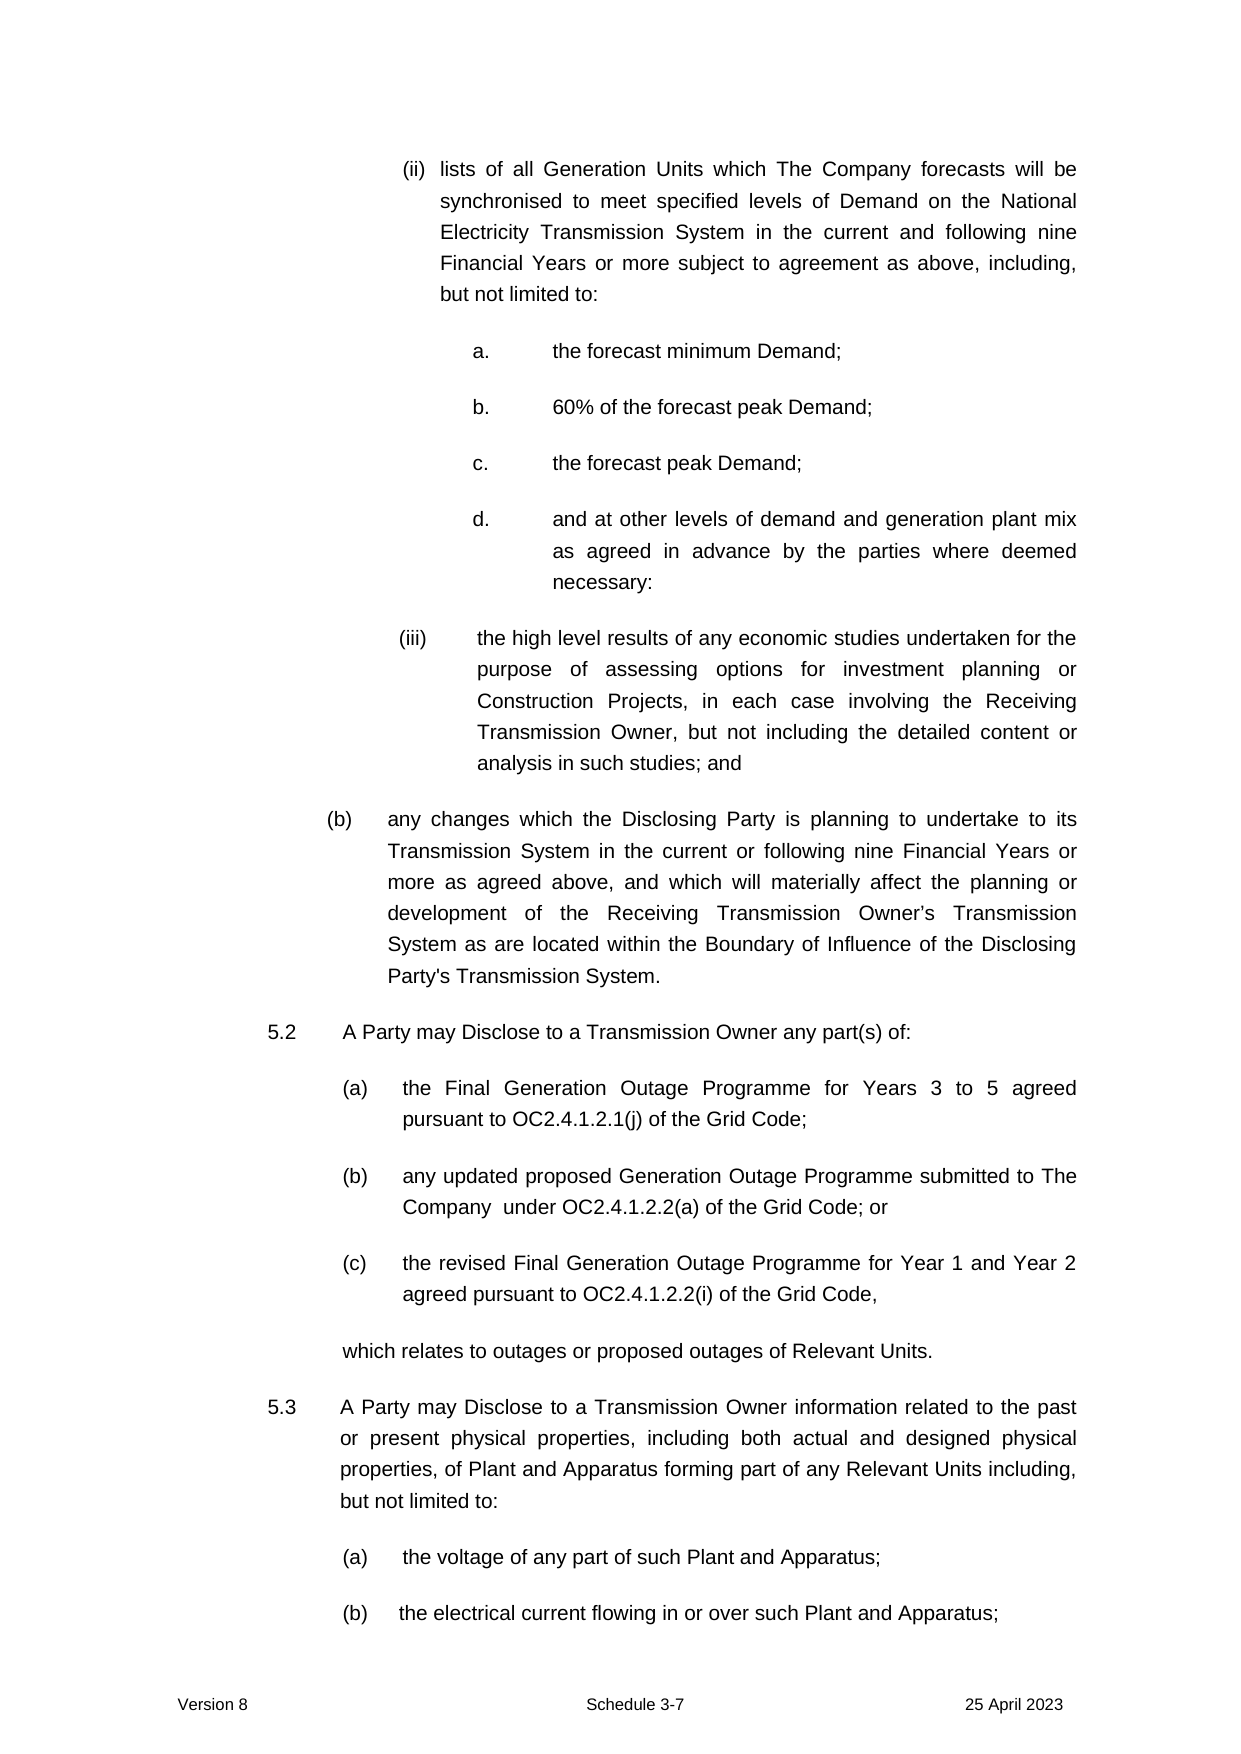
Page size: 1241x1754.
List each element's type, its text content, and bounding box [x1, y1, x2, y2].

subtitle (b) any changes which the Disclosing Party is planning to undertake to its Transmission System in the current or following nine Financial Years or more as agreed above, and which will materially affect the planning or development of the Receiving Transmission Owner’s Transmission System as are located within the Boundary of Influence of the Disclosing Party's Transmission System. [327, 800, 1078, 987]
subtitle a. the forecast minimum Demand; [340, 331, 1078, 362]
subtitle (ii) lists of all Generation Units which The Company forecasts will be synchronised to meet specified levels of Demand on the National Electricity Transmission System in the current and following nine Financial Years or more subject to agreement as above, including, but not limited to: [340, 150, 1078, 306]
subtitle which relates to outages or proposed outages of Relevant Units. [267, 1331, 1078, 1362]
subtitle A Party may Disclose to a Transmission Owner information related to the past or present physical properties, including both actual and designed physical properties, of Plant and Apparatus forming part of any Relevant Units including, but not limited to: [267, 1387, 1078, 1512]
subtitle (iii) the high level results of any economic studies undertaken for the purpose of assessing options for investment planning or Construction Projects, in each case involving the Receiving Transmission Owner, but not including the detailed content or analysis in such studies; and [399, 619, 1078, 775]
subtitle A Party may Disclose to a Transmission Owner any part(s) of: [267, 1012, 1078, 1044]
subtitle c. the forecast peak Demand; [340, 444, 1078, 475]
subtitle (a) the Final Generation Outage Programme for Years 3 to 5 agreed pursuant to OC2.4.1.2.1(j) of the Grid Code; [267, 1069, 1078, 1131]
subtitle (a) the voltage of any part of such Plant and Apparatus; [267, 1537, 1078, 1569]
subtitle d. and at other levels of demand and generation plant mix as agreed in advance by the parties where deemed necessary: [340, 500, 1078, 594]
subtitle b. 60% of the forecast peak Demand; [340, 387, 1078, 419]
subtitle (b) the electrical current flowing in or over such Plant and Apparatus; [267, 1594, 1078, 1625]
subtitle (c) the revised Final Generation Outage Programme for Year 1 and Year 2 agreed pursuant to OC2.4.1.2.2(i) of the Grid Code, [267, 1244, 1078, 1306]
subtitle (b) any updated proposed Generation Outage Programme submitted to The Company under OC2.4.1.2.2(a) of the Grid Code; or [267, 1156, 1078, 1219]
